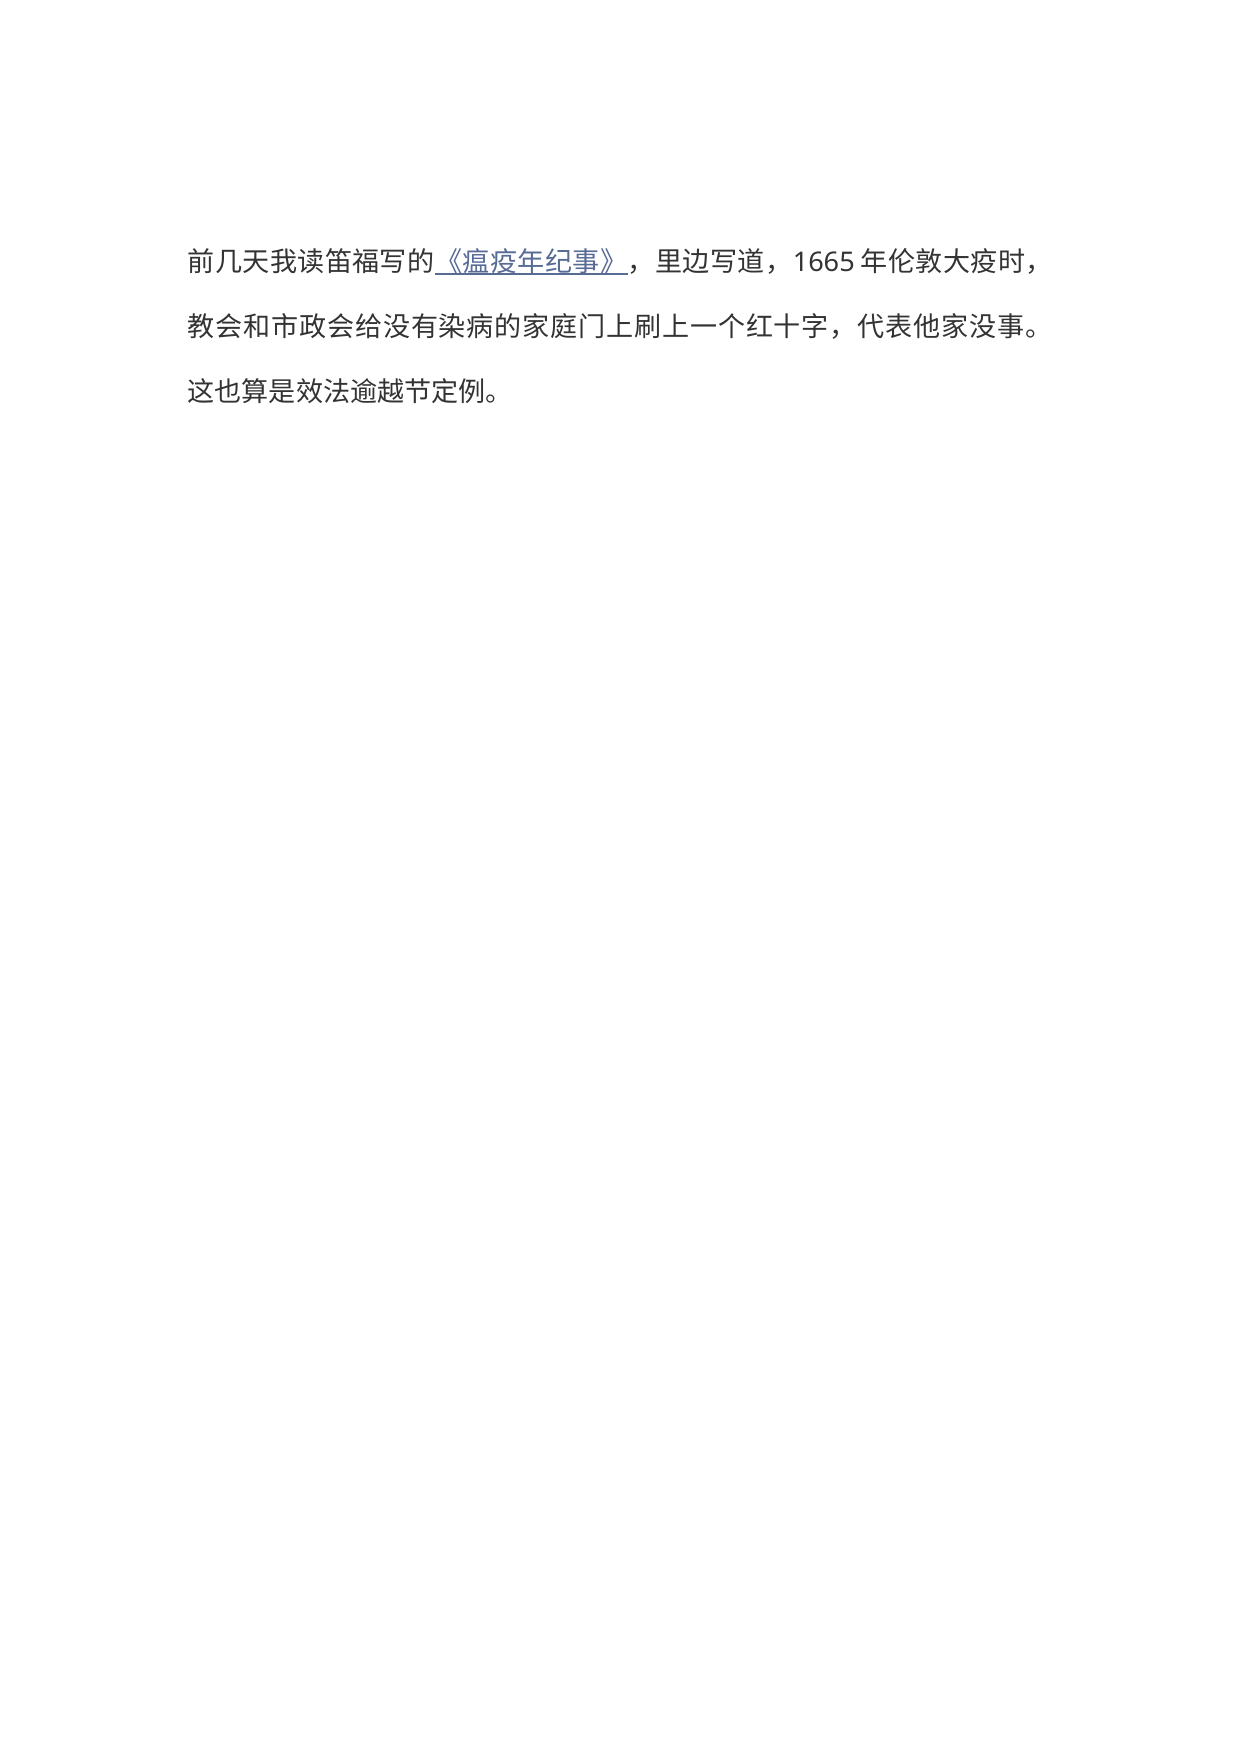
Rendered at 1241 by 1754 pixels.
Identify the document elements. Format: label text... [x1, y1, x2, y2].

text 前几天我读笛福写的《瘟疫年纪事》，里边写道，1665年伦敦大疫时，教会和市政会给没有染病的家庭门上刷上一个红十字，代表他家没事。这也算是效法逾越节定例。 [187, 227, 1053, 422]
